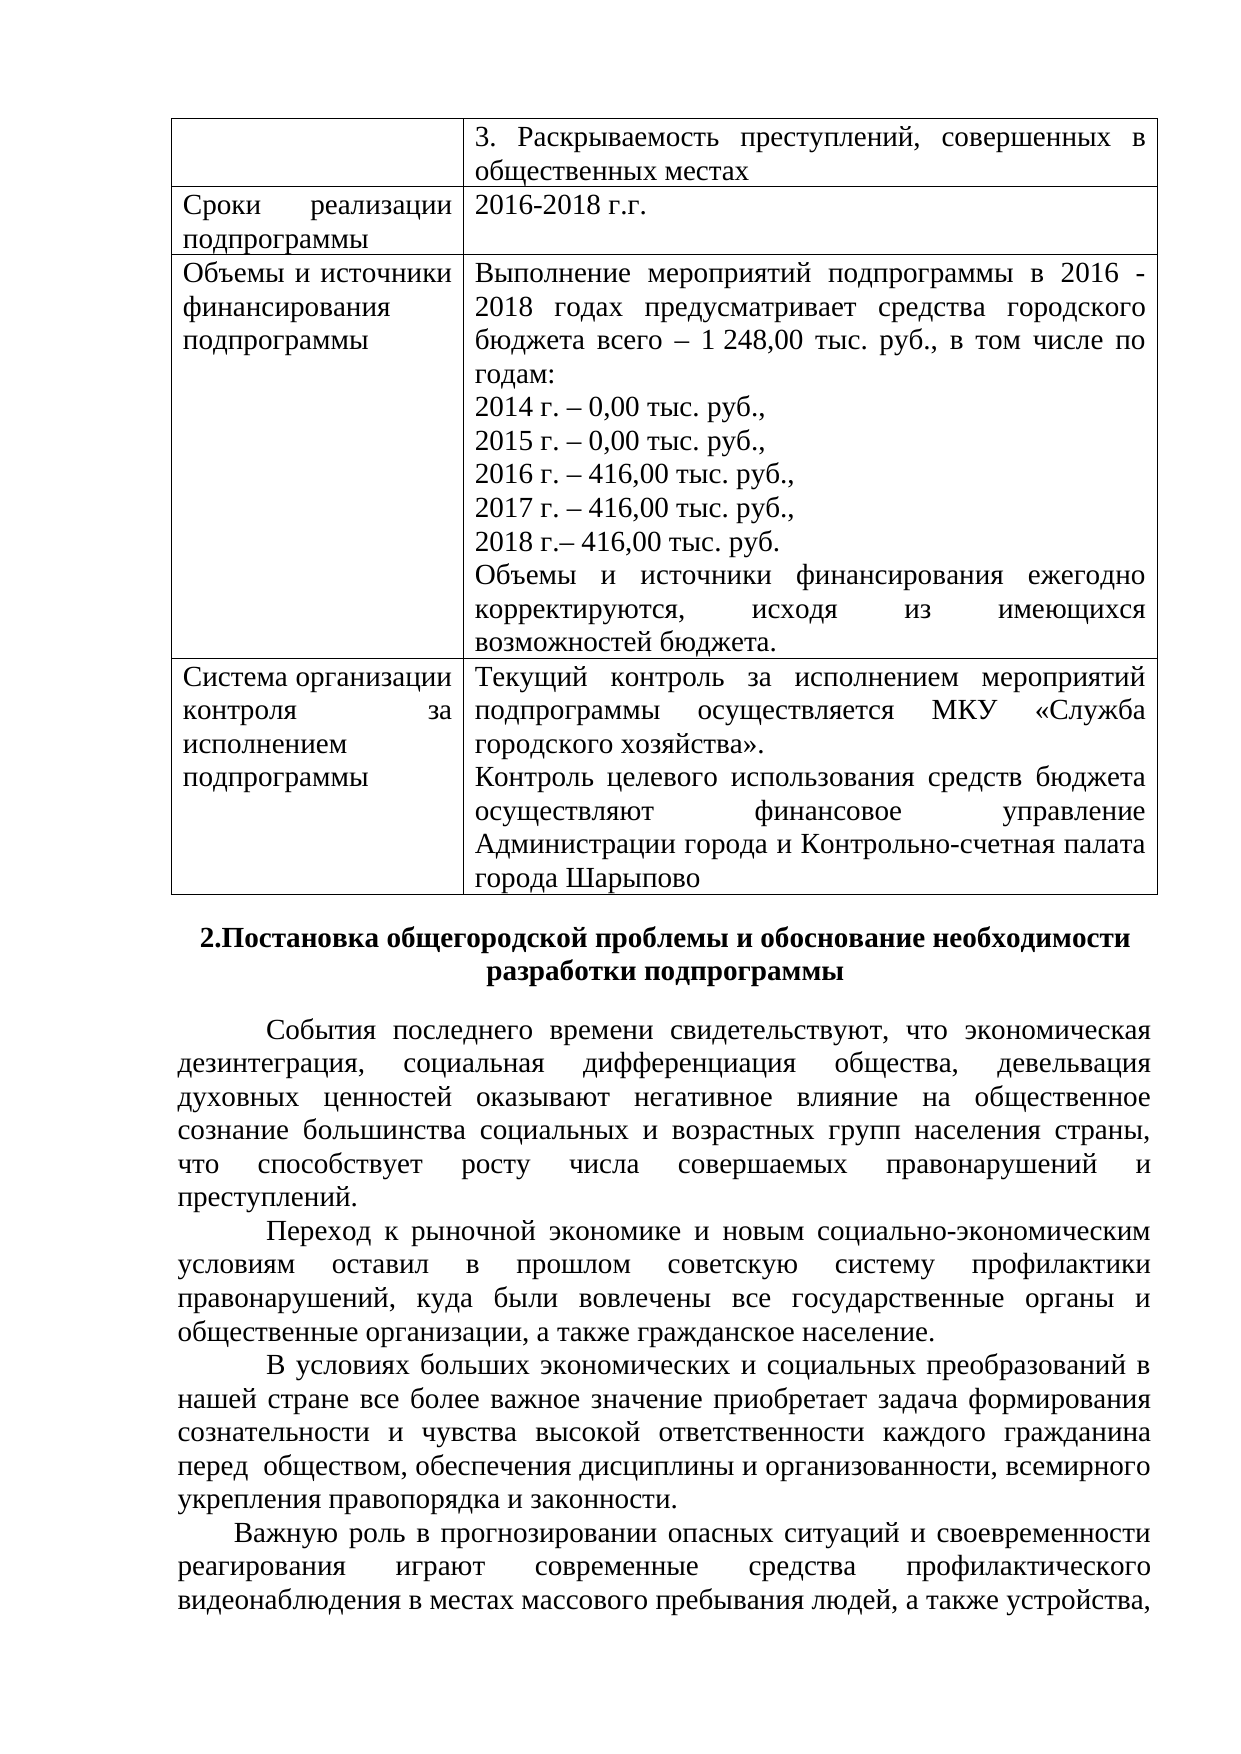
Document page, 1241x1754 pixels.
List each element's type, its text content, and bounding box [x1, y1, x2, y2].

text События последнего времени свидетельствуют, что экономическая дезинтеграция, социальная дифференциация общества, девельвация духовных ценностей оказывают негативное влияние на общественное сознание большинства социальных и возрастных групп населения страны, что способствует росту числа совершаемых правонарушений и преступлений. [177, 1012, 1152, 1213]
table_cell Текущий контроль за исполнением мероприятий подпрограммы осуществляется МКУ «Служба городского хозяйства». Контроль целевого использования средств бюджета осуществляют финансовое управление Администрации города и Контрольно-счетная палата города Шарыпово [464, 659, 1157, 894]
text 2.Постановка общегородской проблемы и обоснование необходимости разработки подпрограммы [177, 920, 1153, 987]
table_cell Сроки реализации подпрограммы [172, 187, 463, 254]
table_cell Система организации контроля за исполнением подпрограммы [172, 659, 463, 894]
table_cell Выполнение мероприятий подпрограммы в 2016 - 2018 годах предусматривает средства городского бюджета всего – 1 248,00 тыс. руб., в том числе по годам: . – 0,00 тыс. руб., . – 0,00 тыс. руб., . – 416,00 тыс. руб., 2017 г. – 416,00 тыс. руб., 2018 г.– 416,00 тыс. руб. Объемы и источники финансирования ежегодно корректируются, исходя из имеющихся возможностей бюджета. [464, 255, 1157, 658]
table_cell 2016-2018 г.г. [464, 187, 1157, 254]
text Переход к рыночной экономике и новым социально-экономическим условиям оставил в прошлом советскую систему профилактики правонарушений, куда были вовлечены все государственные органы и общественные организации, а также гражданское население. [177, 1213, 1152, 1347]
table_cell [464, 119, 1157, 186]
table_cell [172, 119, 463, 186]
table_cell Объемы и источники финансирования подпрограммы [172, 255, 463, 658]
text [177, 1515, 1152, 1616]
text В условиях больших экономических и социальных преобразований в нашей стране все более важное значение приобретает задача формирования сознательности и чувства высокой ответственности каждого гражданина перед обществом, обеспечения дисциплины и организованности, всемирного укрепления правопорядка и законности. [177, 1347, 1152, 1515]
